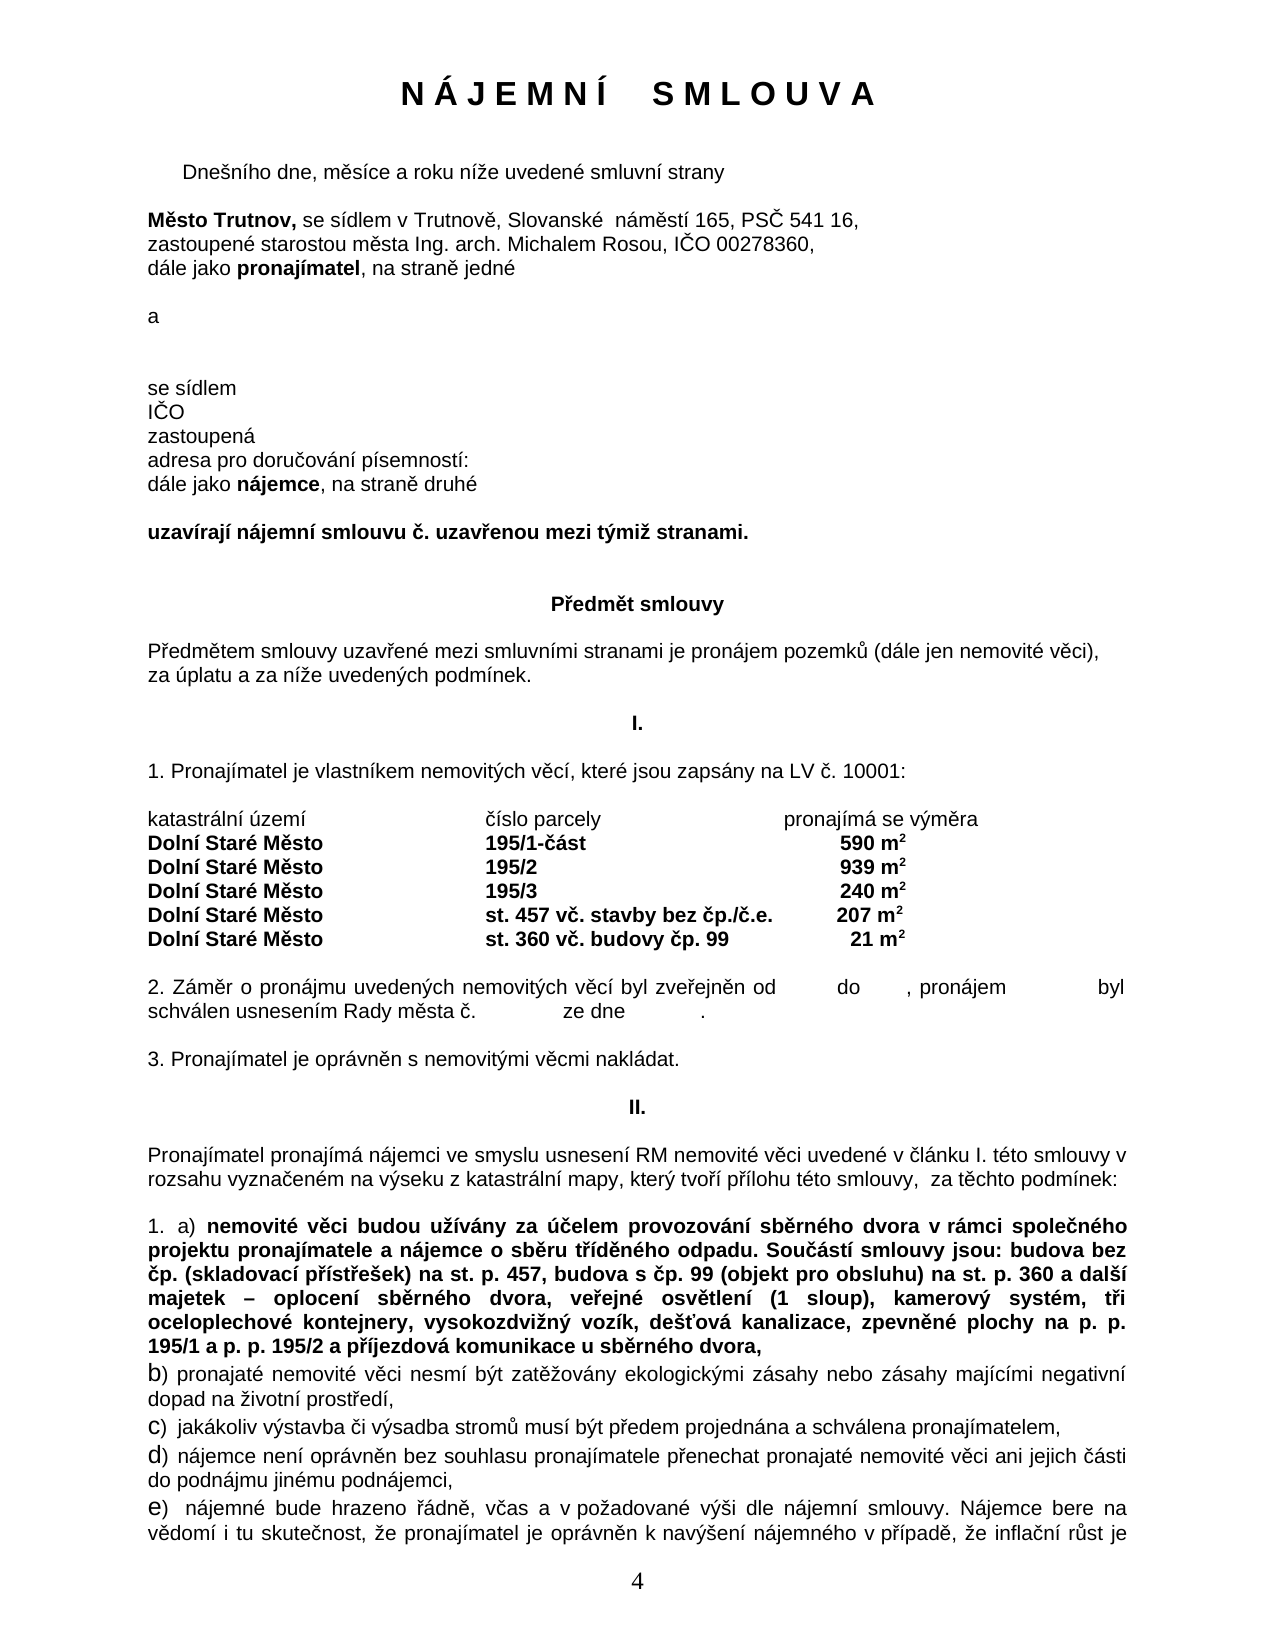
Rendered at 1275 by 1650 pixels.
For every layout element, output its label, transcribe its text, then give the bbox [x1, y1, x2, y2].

text katastrální území číslo parcely pronajímá se výměra [147, 807, 1127, 831]
text d) nájemce není oprávněn bez souhlasu pronajímatele přenechat pronajaté nemovité věci ani jejich části do podnájmu jinému podnájemci, [147, 1439, 1127, 1492]
text Dolní Staré Město 195/1-část 590 m2 [147, 831, 1127, 855]
text 3. Pronajímatel je oprávněn s nemovitými věcmi nakládat. [147, 1047, 1127, 1071]
text c) jakákoliv výstavba či výsadba stromů musí být předem projednána a schválena pronajímatelem, [147, 1411, 1127, 1439]
text 2. Záměr o pronájmu uvedených nemovitých věcí byl zveřejněn od do , pronájem byl schválen usnesením Rady města č. ze dne . [147, 975, 1127, 1023]
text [147, 1492, 1127, 1545]
text Pronajímatel pronajímá nájemci ve smyslu usnesení RM nemovité věci uvedené v článku I. této smlouvy v rozsahu vyznačeném na výseku z katastrální mapy, který tvoří přílohu této smlouvy, za těchto podmínek: [147, 1142, 1127, 1190]
text 1. a) nemovité věci budou užívány za účelem provozování sběrného dvora v rámci společného projektu pronajímatele a nájemce o sběru tříděného odpadu. Součástí smlouvy jsou: budova bez čp. (skladovací přístřešek) na st. p. 457, budova s čp. 99 (objekt pro obsluhu) na st. p. 360 a další majetek – oplocení sběrného dvora, veřejné osvětlení (1 sloup), kamerový systém, tři oceloplechové kontejnery, vysokozdvižný vozík, dešťová kanalizace, zpevněné plochy na p. p. 195/1 a p. p. 195/2 a příjezdová komunikace u sběrného dvora, [147, 1214, 1127, 1358]
text Dolní Staré Město st. 457 vč. stavby bez čp./č.e. 207 m2 [147, 903, 1127, 927]
text Dolní Staré Město 195/3 240 m2 [147, 879, 1127, 903]
text dále jako pronajímatel, na straně jedné [147, 256, 1127, 280]
text Předmět smlouvy [147, 591, 1127, 615]
text adresa pro doručování písemností: [147, 448, 1127, 472]
text uzavírají nájemní smlouvu č. uzavřenou mezi týmiž stranami. [147, 519, 1127, 543]
text a [147, 304, 1127, 328]
text IČO [147, 400, 1127, 424]
text Dolní Staré Město 195/2 939 m2 [147, 855, 1127, 879]
text Město Trutnov, se sídlem v Trutnově, Slovanské náměstí 165, PSČ 541 16, [147, 208, 1127, 232]
text Dnešního dne, měsíce a roku níže uvedené smluvní strany [147, 160, 1127, 184]
text Dolní Staré Město st. 360 vč. budovy čp. 99 21 m2 [147, 927, 1127, 951]
text Předmětem smlouvy uzavřené mezi smluvními stranami je pronájem pozemků (dále jen nemovité věci), za úplatu a za níže uvedených podmínek. [147, 639, 1127, 687]
text 1. Pronajímatel je vlastníkem nemovitých věcí, které jsou zapsány na LV č. 10001: [147, 759, 1127, 783]
text zastoupené starostou města Ing. arch. Michalem Rosou, IČO 00278360, [147, 232, 1127, 256]
text se sídlem [147, 376, 1127, 400]
text II. [147, 1094, 1127, 1118]
text I. [147, 711, 1127, 735]
text zastoupená [147, 424, 1127, 448]
text dále jako nájemce, na straně druhé [147, 472, 1127, 496]
text b) pronajaté nemovité věci nesmí být zatěžovány ekologickými zásahy nebo zásahy majícími negativní dopad na životní prostředí, [147, 1358, 1127, 1411]
text N Á J E M N Í S M L O U V A [147, 74, 1127, 112]
